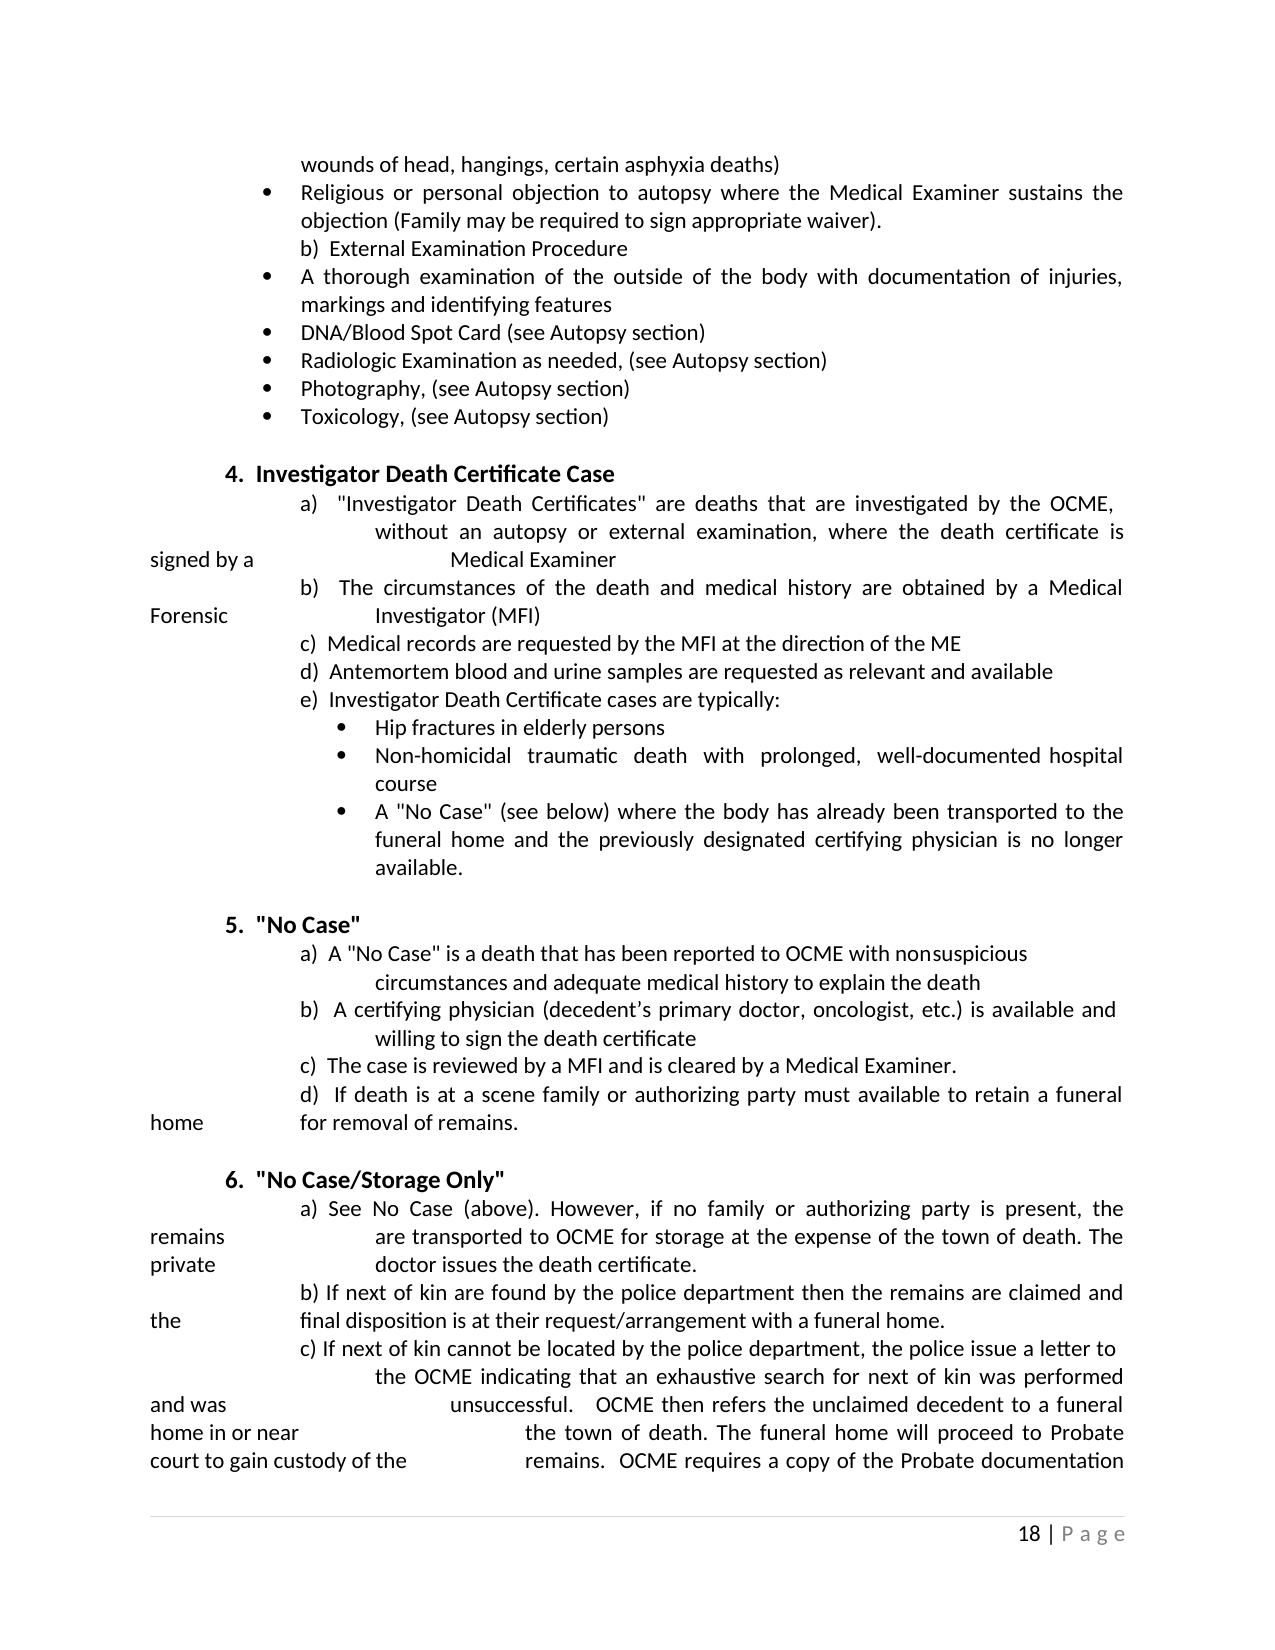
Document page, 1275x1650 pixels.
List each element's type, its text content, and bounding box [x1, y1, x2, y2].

text d) Antemortem blood and urine samples are requested as relevant and available [150, 657, 1125, 685]
list Non-homicidal traumatic death with prolonged, well-documented hospital course [337, 741, 1125, 797]
list Radiologic Examination as needed, (see Autopsy section) [263, 346, 1125, 374]
text 5. "No Case" [150, 909, 1125, 939]
text c) Medical records are requested by the MFI at the direction of the ME [150, 629, 1125, 657]
text b) A certifying physician (decedent’s primary doctor, oncologist, etc.) is available and willing to sign the death certificate [150, 996, 1125, 1052]
list A thorough examination of the outside of the body with documentation of injuries, markings and identifying features [263, 262, 1125, 318]
text b) External Examination Procedure [150, 234, 1125, 262]
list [263, 150, 1125, 178]
text 4. Investigator Death Certificate Case [150, 458, 1125, 489]
text b) The circumstances of the death and medical history are obtained by a Medical Forensic Investigator (MFI) [150, 573, 1125, 629]
text 6. "No Case/Storage Only" [150, 1164, 1125, 1194]
list Religious or personal objection to autopsy where the Medical Examiner sustains the objection (Family may be required to sign appropriate waiver). [263, 178, 1125, 234]
text a) See No Case (above). However, if no family or authorizing party is present, the remains are transported to OCME for storage at the expense of the town of death. The private doctor issues the death certificate. [150, 1194, 1125, 1278]
list Toxicology, (see Autopsy section) [263, 402, 1125, 430]
list DNA/Blood Spot Card (see Autopsy section) [263, 318, 1125, 346]
text c) The case is reviewed by a MFI and is cleared by a Medical Examiner. [150, 1052, 1125, 1080]
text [150, 1334, 1125, 1474]
list Hip fractures in elderly persons [337, 713, 1125, 741]
text b) If next of kin are found by the police department then the remains are claimed and the final disposition is at their request/arrangement with a funeral home. [150, 1278, 1125, 1334]
list A "No Case" (see below) where the body has already been transported to the funeral home and the previously designated certifying physician is no longer available. [337, 797, 1125, 881]
text a) A "No Case" is a death that has been reported to OCME with non­suspicious circumstances and adequate medical history to explain the death [150, 939, 1125, 996]
text a) "Investigator Death Certificates" are deaths that are investigated by the OCME, without an autopsy or external examination, where the death certificate is signed by a Medical Examiner [150, 489, 1125, 573]
text e) Investigator Death Certificate cases are typically: [150, 685, 1125, 713]
list Photography, (see Autopsy section) [263, 374, 1125, 402]
text d) If death is at a scene family or authorizing party must available to retain a funeral home for removal of remains. [150, 1080, 1125, 1136]
